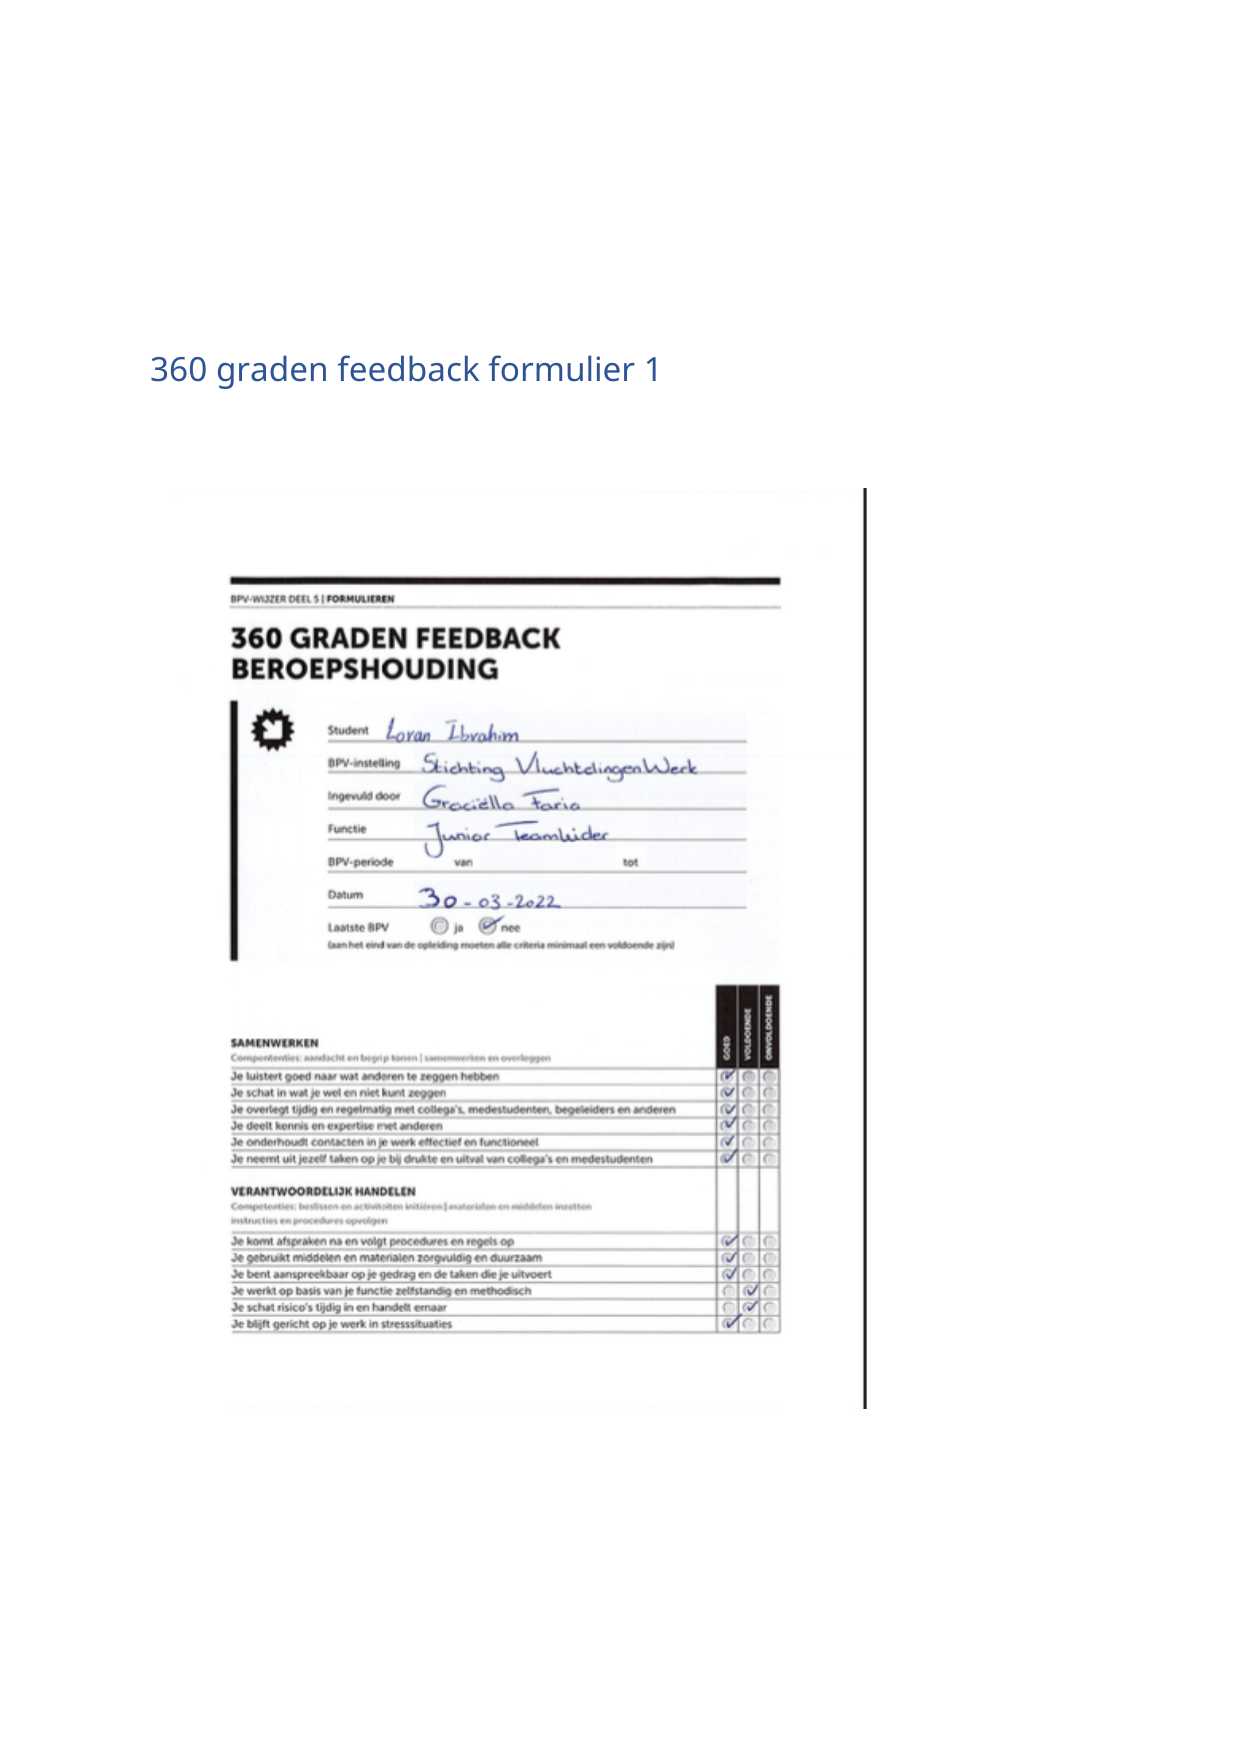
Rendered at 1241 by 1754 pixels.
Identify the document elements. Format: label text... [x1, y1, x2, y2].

subtitle 360 graden feedback formulier 1 [150, 346, 1090, 391]
